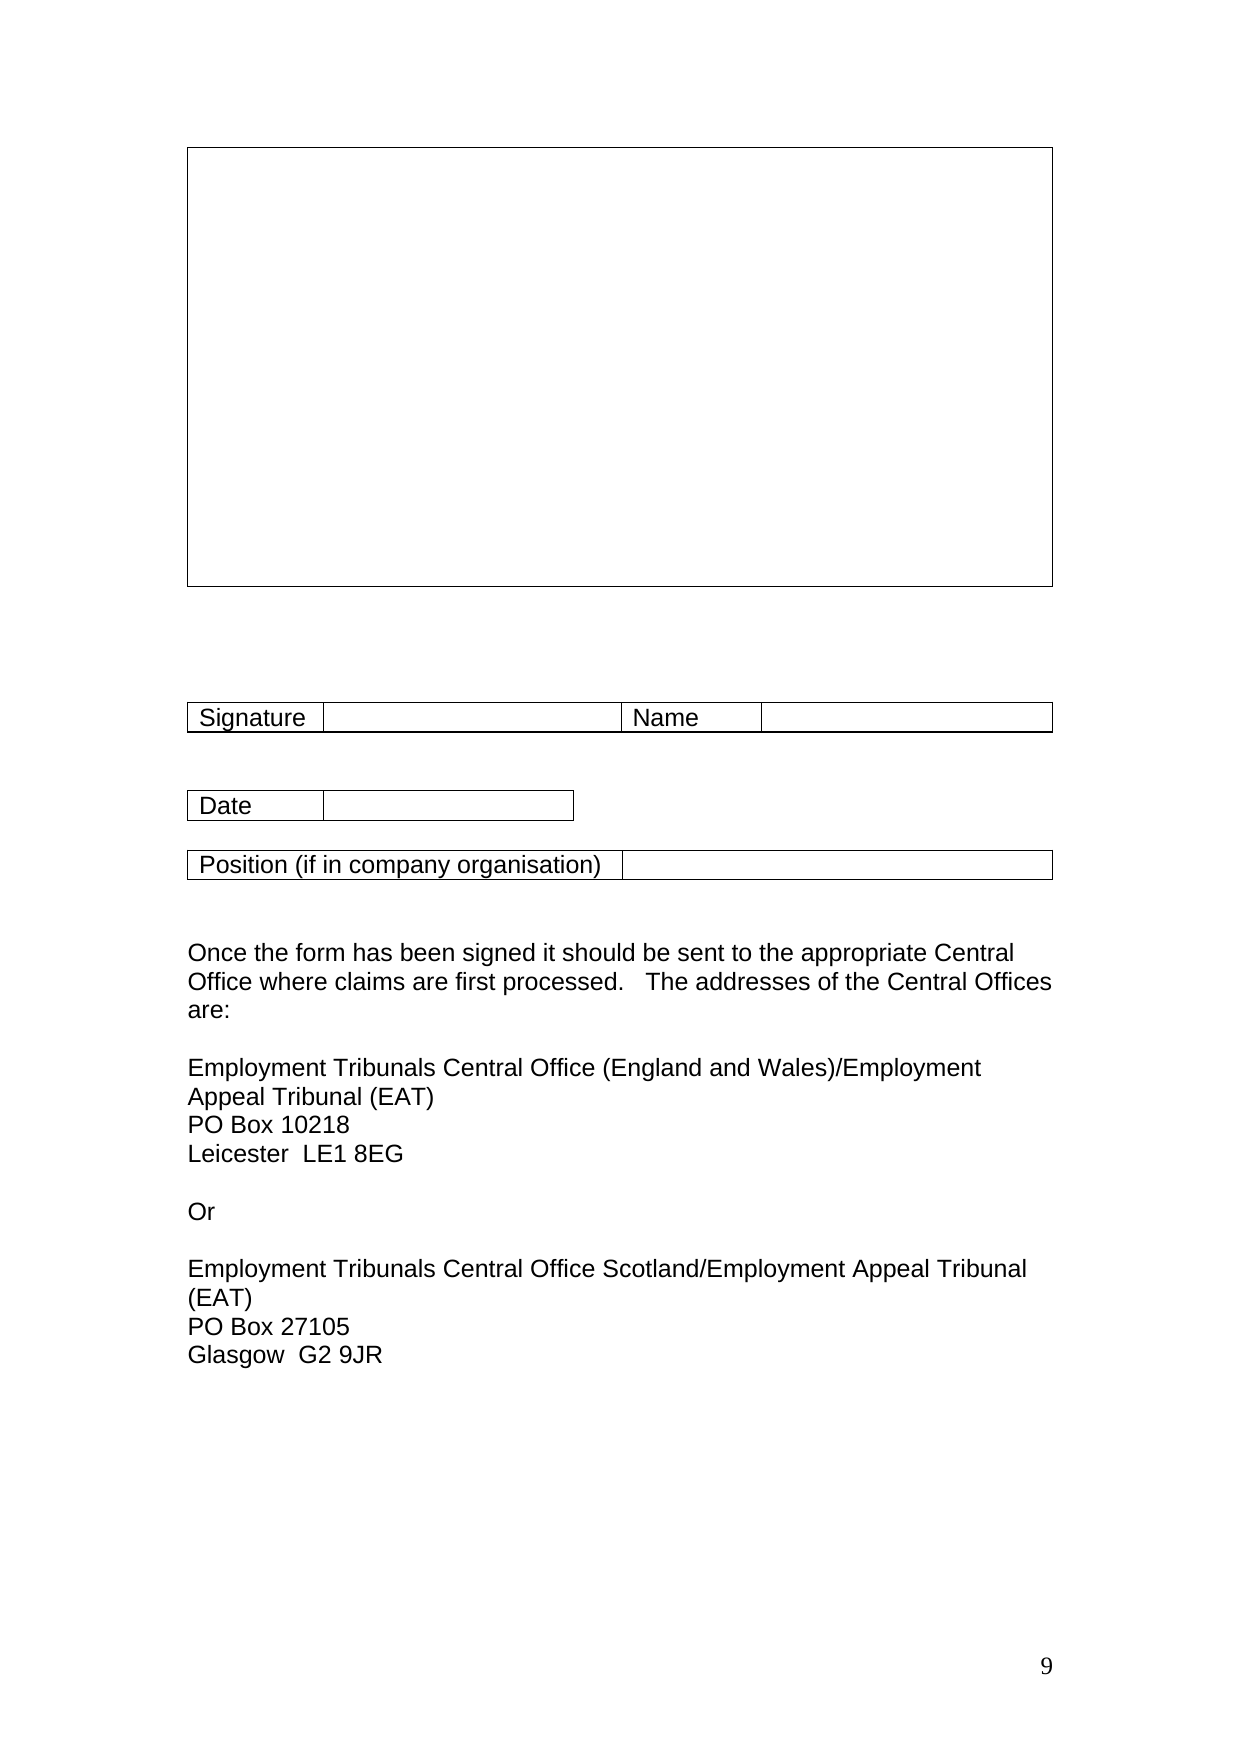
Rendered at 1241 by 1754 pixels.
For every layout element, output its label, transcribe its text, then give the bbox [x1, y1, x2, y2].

text Or [187, 1197, 1053, 1225]
table_header [623, 851, 1052, 879]
table_header Signature [188, 703, 323, 731]
table_header [188, 148, 1052, 586]
text Employment Tribunals Central Office Scotland/Employment Appeal Tribunal (EAT) [187, 1254, 1053, 1312]
text LE1 8EG [187, 1139, 1053, 1168]
text Employment Tribunals Central Office (England and Wales)/Employment Appeal Tribunal (EAT) [187, 1053, 1053, 1110]
text Once the form has been signed it should be sent to the appropriate Central Office where claims are first processed. The addresses of the Central Offices are: [187, 938, 1053, 1024]
table_header Position (if in company organisation) [188, 851, 622, 879]
table_header [324, 791, 573, 820]
table_header [324, 703, 621, 731]
text G2 9JR [187, 1340, 1053, 1369]
table_header [762, 703, 1052, 731]
table_header Date [188, 791, 323, 820]
table_header Name [622, 703, 761, 731]
